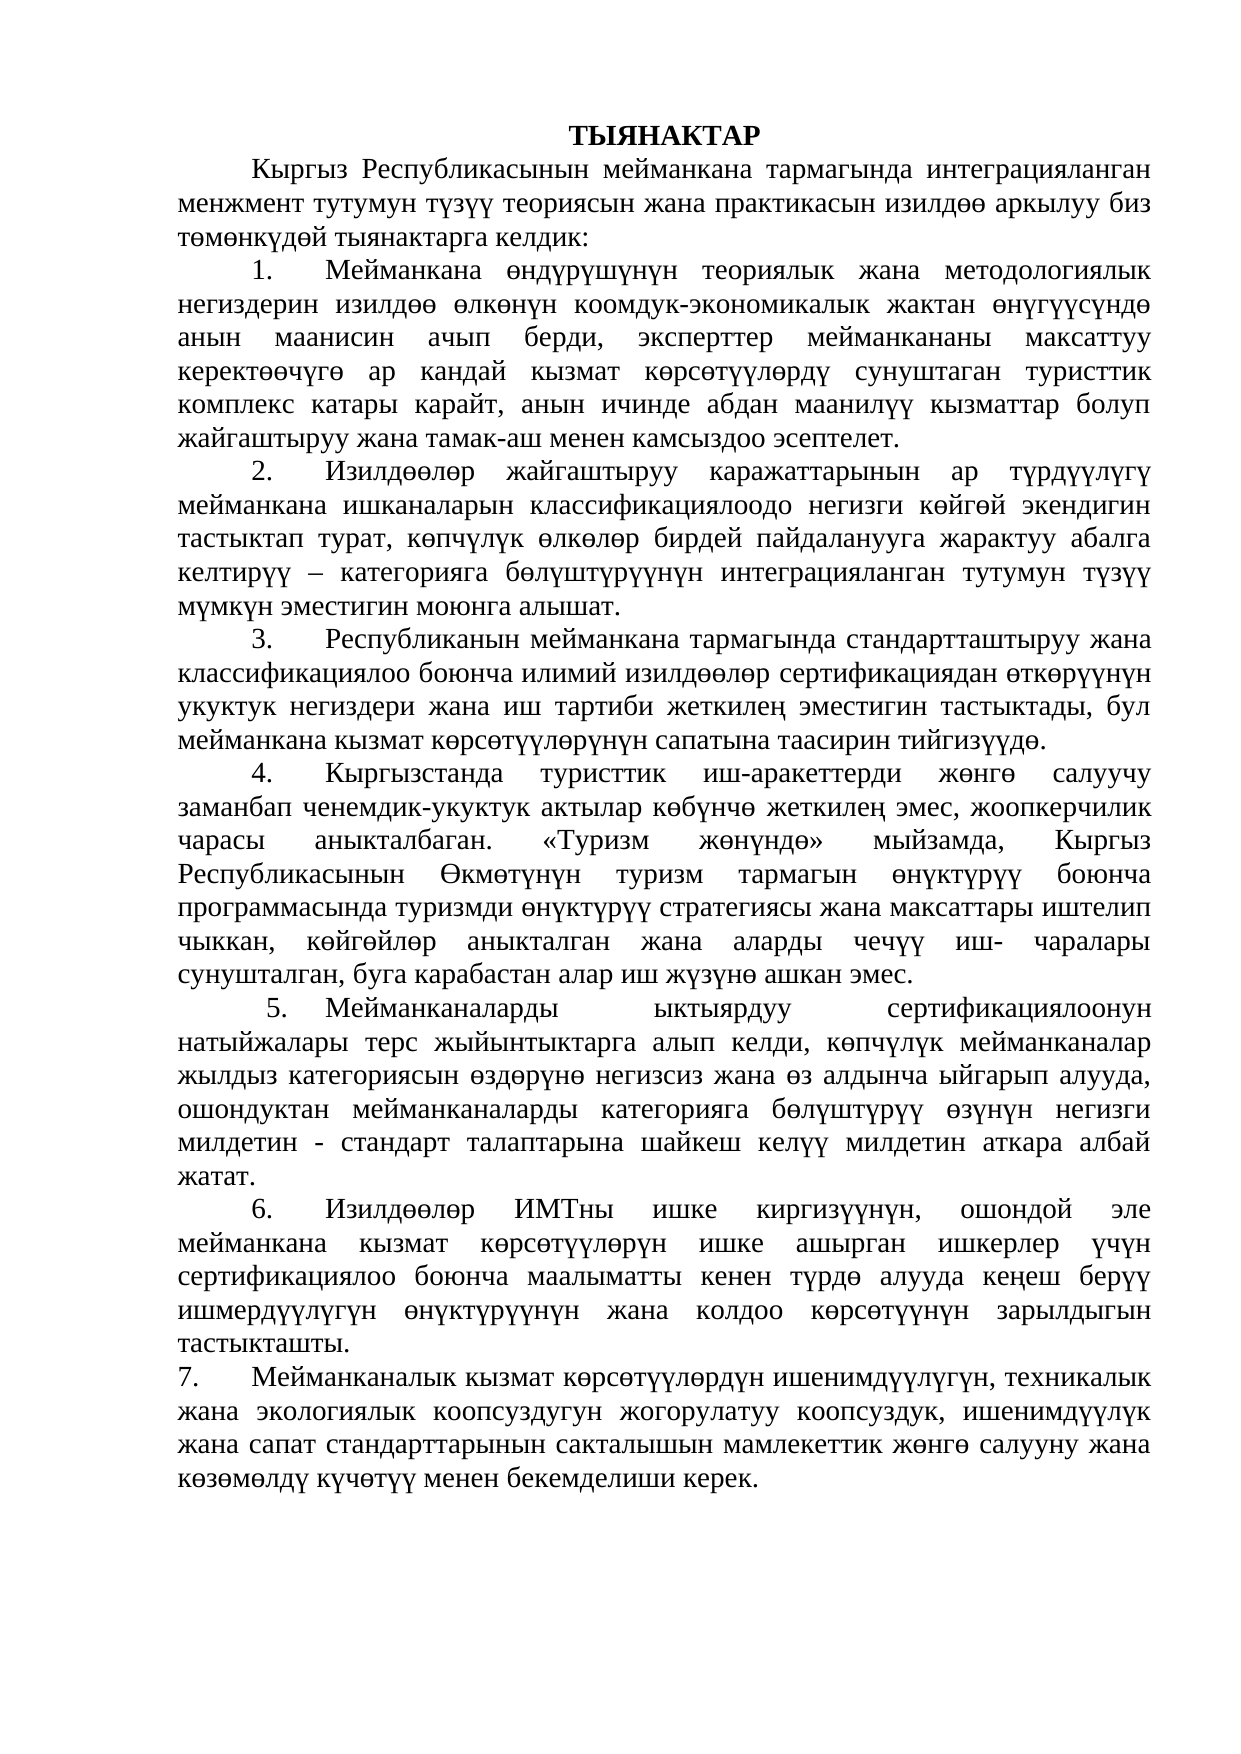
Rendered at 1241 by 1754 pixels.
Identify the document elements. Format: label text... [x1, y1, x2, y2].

list Мейманканаларды ыктыярдуу сертификациялоонун натыйжалары терс жыйынтыктарга алып келди, көпчүлүк мейманканалар жылдыз категориясын өздөрүнө негизсиз жана өз алдынча ыйгарып алууда, ошондуктан мейманканаларды категорияга бөлүштүрүү өзүнүн негизги милдетин - стандарт талаптарына шайкеш келүү милдетин аткара албай жатат. [177, 990, 1152, 1191]
list Республиканын мейманкана тармагында стандартташтыруу жана классификациялоо боюнча илимий изилдөөлөр сертификациядан өткөрүүнүн укуктук негиздери жана иш тартиби жеткилең эместигин тастыктады, бул мейманкана кызмат көрсөтүүлөрүнүн сапатына таасирин тийгизүүдө. [177, 621, 1152, 755]
list Изилдөөлөр жайгаштыруу каражаттарынын ар түрдүүлүгү мейманкана ишканаларын классификациялоодо негизги көйгөй экендигин тастыктап турат, көпчүлүк өлкөлөр бирдей пайдаланууга жарактуу абалга келтирүү – категорияга бөлүштүрүүнүн интеграцияланган тутумун түзүү мүмкүн эместигин моюнга алышат. [177, 453, 1152, 621]
text Кыргыз Республикасынын мейманкана тармагында интеграцияланган менжмент тутумун түзүү теориясын жана практикасын изилдөө аркылуу биз төмөнкүдөй тыянактарга келдик: [177, 152, 1152, 252]
list Мейманканалык кызмат көрсөтүүлөрдүн ишенимдүүлүгүн, техникалык жана экологиялык коопсуздугун жогорулатуу коопсуздук, ишенимдүүлүк жана сапат стандарттарынын сакталышын мамлекеттик жөнгө салууну жана көзөмөлдү күчөтүү менен бекемделиши керек. [177, 1359, 1152, 1493]
text ТЫЯНАКТАР [177, 118, 1152, 152]
list Изилдөөлөр ИМТны ишке киргизүүнүн, ошондой эле мейманкана кызмат көрсөтүүлөрүн ишке ашырган ишкерлер үчүн сертификациялоо боюнча маалыматты кенен түрдө алууда кеңеш берүү ишмердүүлүгүн өнүктүрүүнүн жана колдоо көрсөтүүнүн зарылдыгын тастыкташты. [177, 1191, 1152, 1359]
list Кыргызстанда туристтик иш-аракеттерди жөнгө салуучу заманбап ченемдик-укуктук актылар көбүнчө жеткилең эмес, жоопкерчилик чарасы аныкталбаган. «Туризм жөнүндө» мыйзамда, Кыргыз Республикасынын Өкмөтүнүн туризм тармагын өнүктүрүү боюнча программасында туризмди өнүктүрүү стратегиясы жана максаттары иштелип чыккан, көйгөйлөр аныкталган жана аларды чечүү иш- чаралары сунушталган, буга карабастан алар иш жүзүнө ашкан эмес. [177, 755, 1152, 990]
list Мейманкана өндүрүшүнүн теориялык жана методологиялык негиздерин изилдөө өлкөнүн коомдук-экономикалык жактан өнүгүүсүндө анын маанисин ачып берди, эксперттер мейманкананы максаттуу керектөөчүгө ар кандай кызмат көрсөтүүлөрдү сунуштаган туристтик комплекс катары карайт, анын ичинде абдан маанилүү кызматтар болуп жайгаштыруу жана тамак-аш менен камсыздоо эсептелет. [177, 252, 1152, 453]
